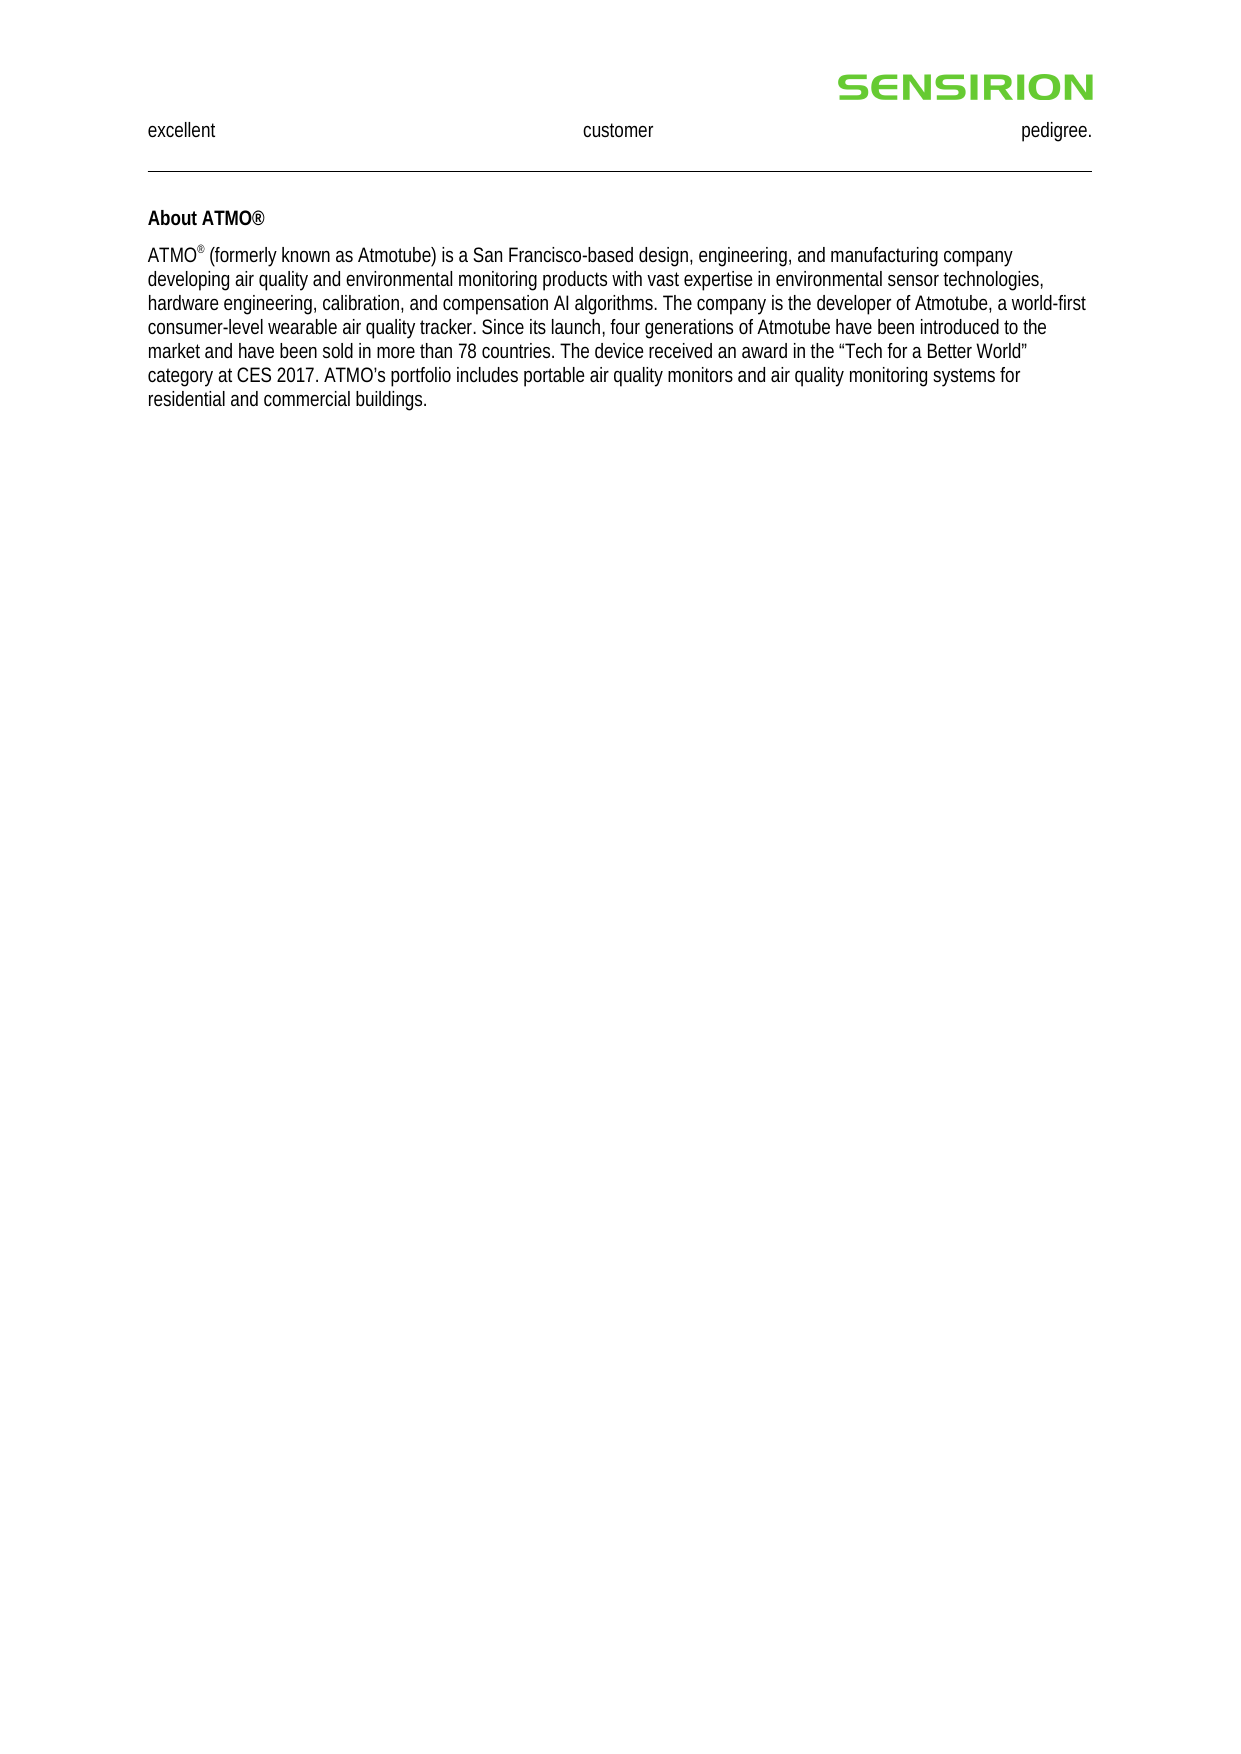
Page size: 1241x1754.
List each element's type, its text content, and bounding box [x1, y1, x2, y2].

text About ATMO® [148, 172, 1092, 230]
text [148, 118, 1092, 171]
picture [838, 74, 1093, 100]
text ATMO® (formerly known as Atmotube) is a San Francisco-based design, engineering, and manufacturing company developing air quality and environmental monitoring products with vast expertise in environmental sensor technologies, hardware engineering, calibration, and compensation AI algorithms. The company is the developer of Atmotube, a world-first consumer-level wearable air quality tracker. Since its launch, four generations of Atmotube have been introduced to the market and have been sold in more than 78 countries. The device received an award in the “Tech for a Better World” category at CES 2017. ATMO’s portfolio includes portable air quality monitors and air quality monitoring systems for residential and commercial buildings. [148, 231, 1092, 410]
